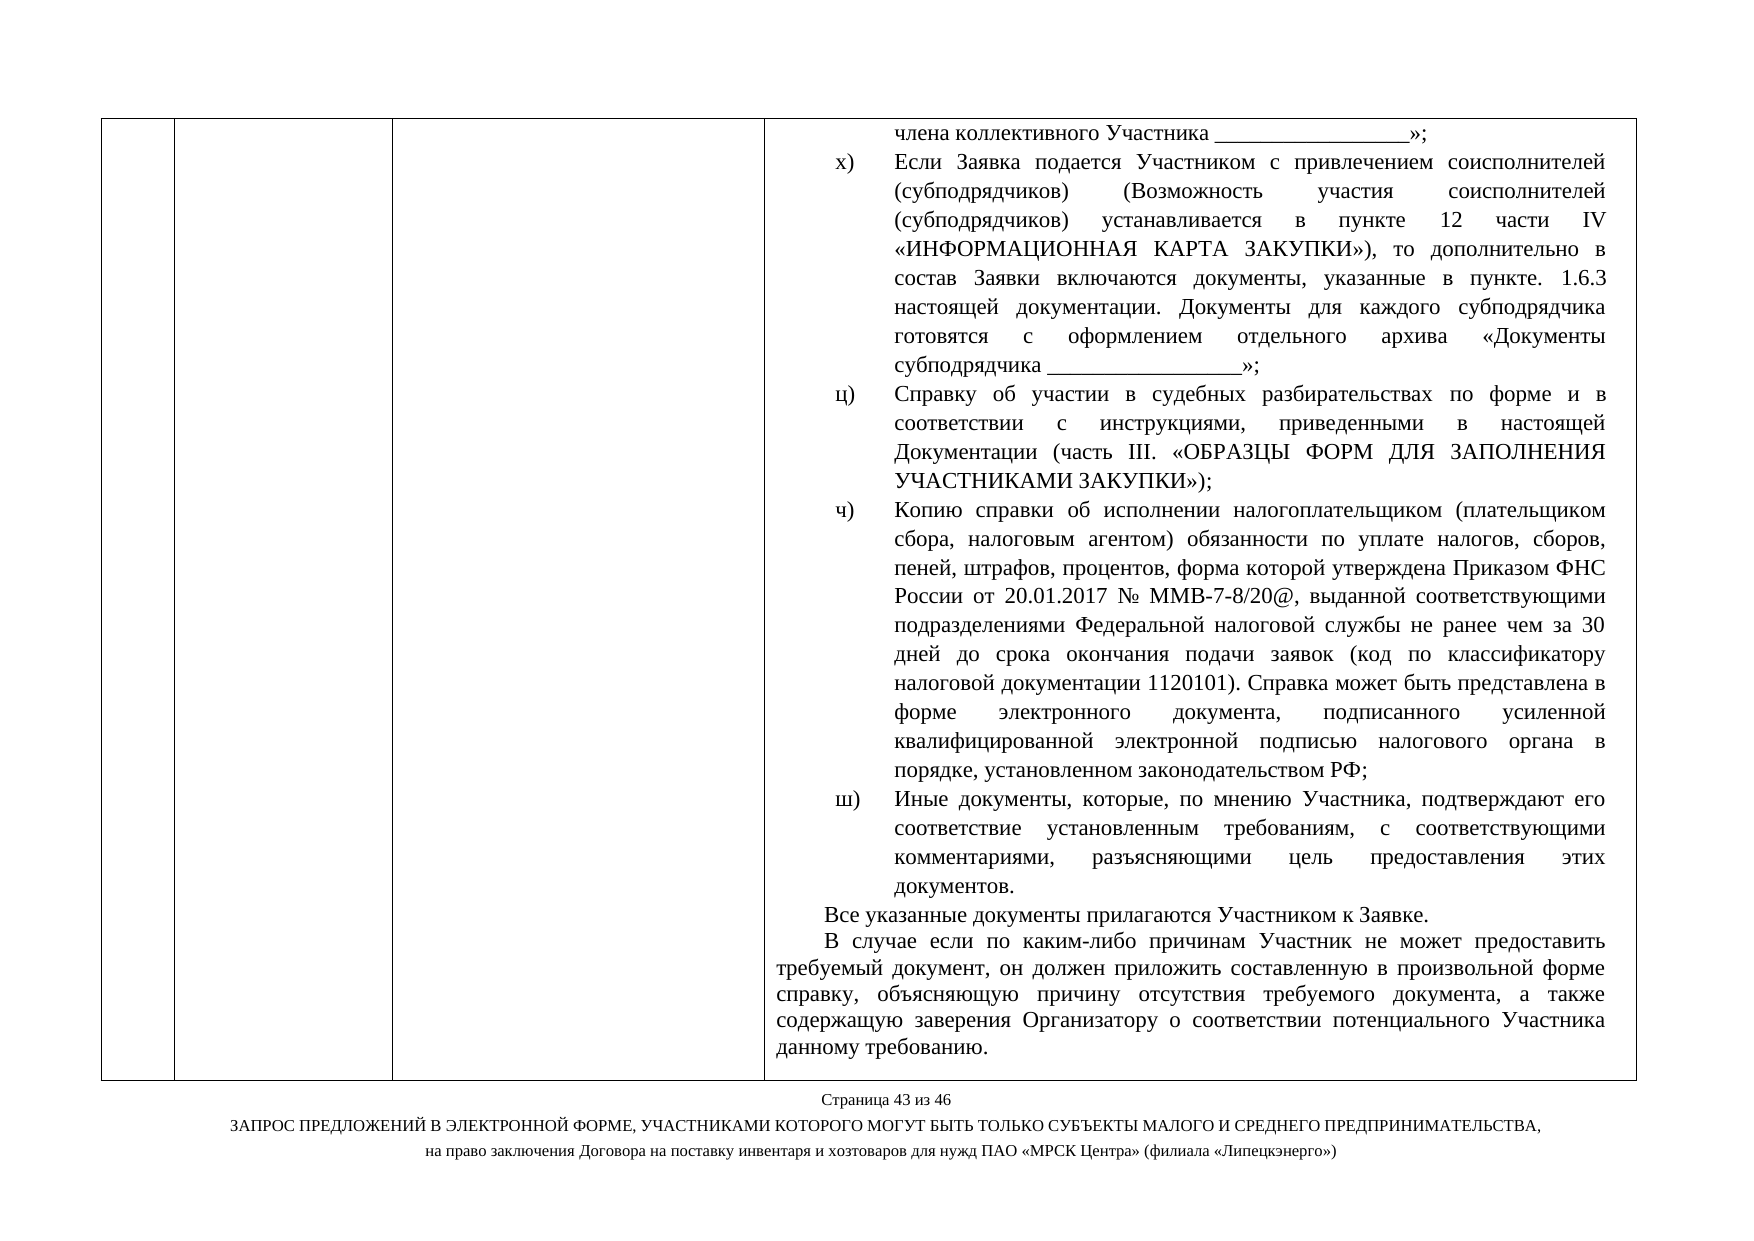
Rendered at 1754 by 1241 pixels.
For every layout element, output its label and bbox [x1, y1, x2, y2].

table_cell [175, 119, 392, 1080]
table_cell [393, 119, 764, 1080]
table_cell [765, 119, 1636, 1080]
table_cell [102, 119, 174, 1080]
